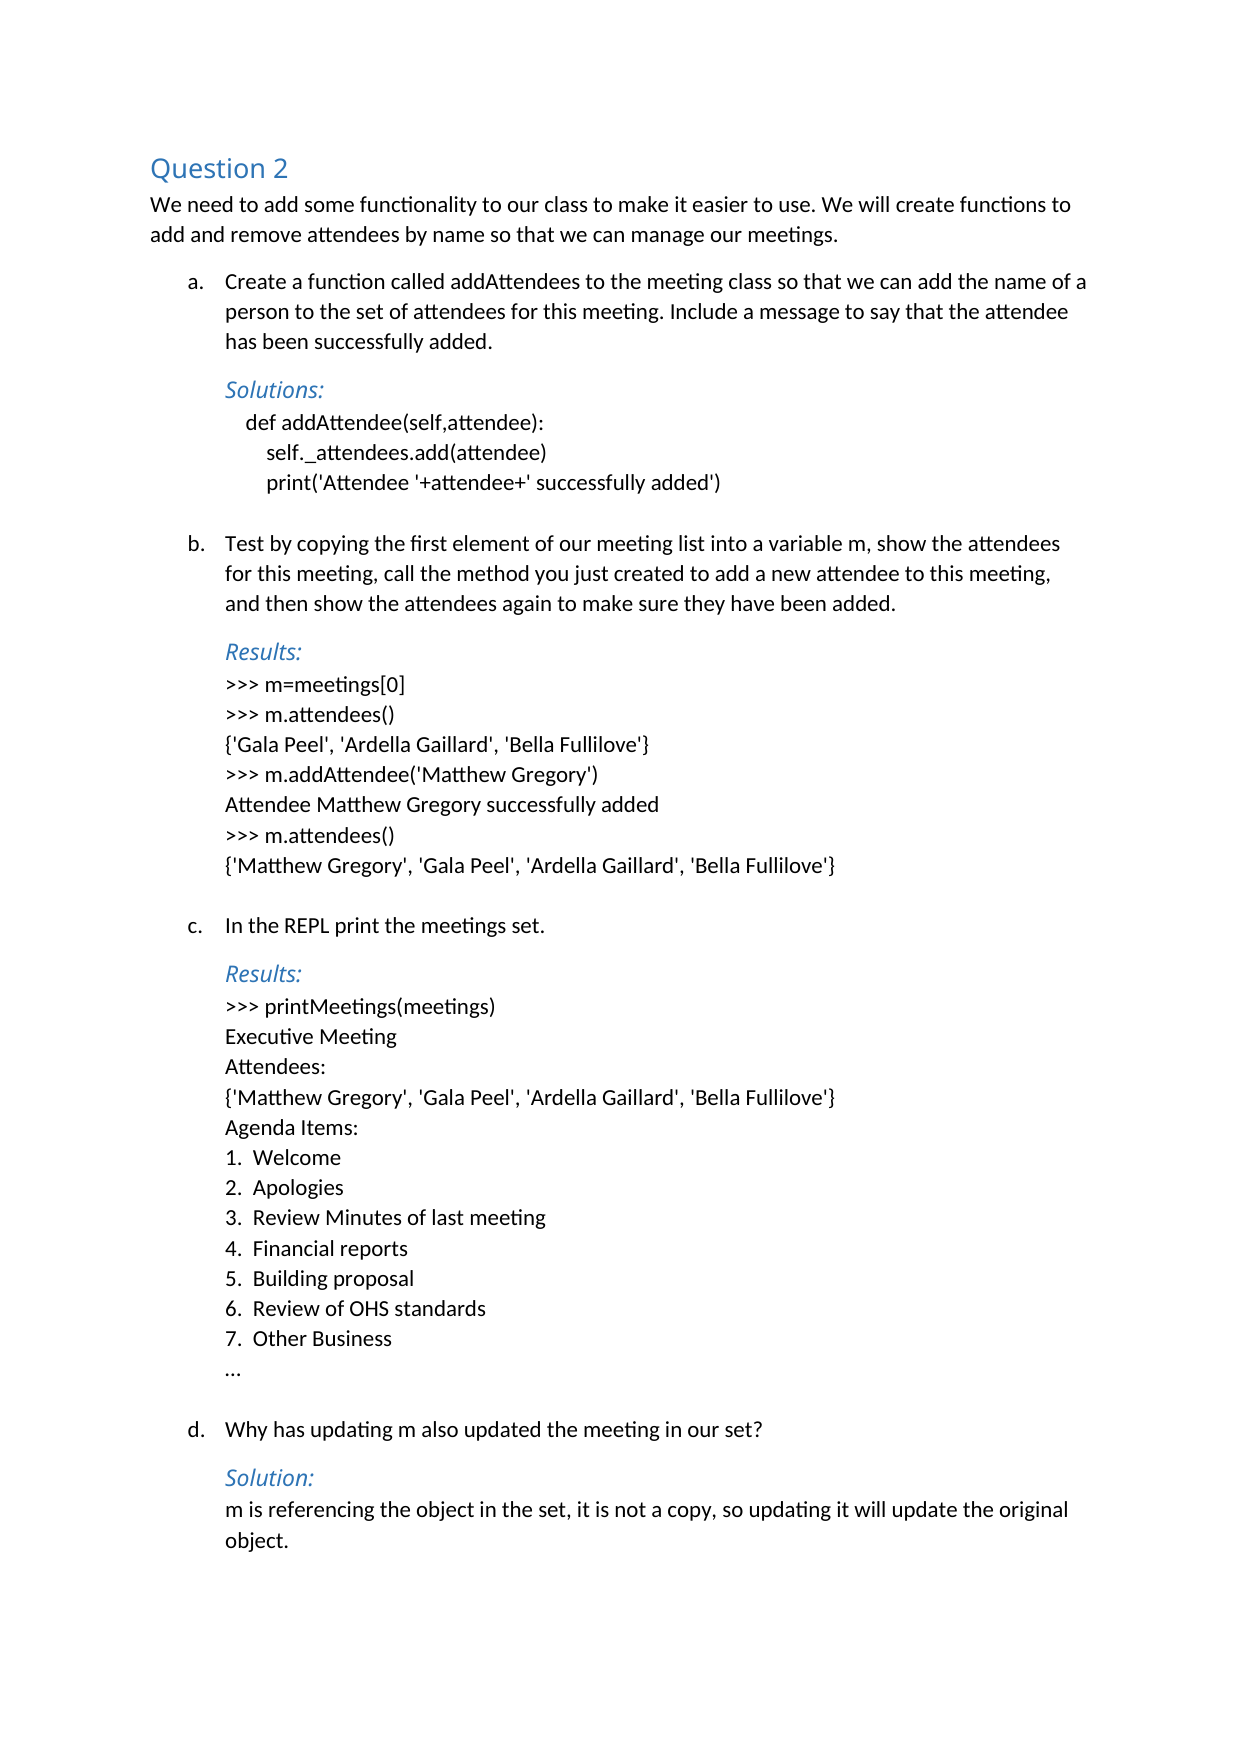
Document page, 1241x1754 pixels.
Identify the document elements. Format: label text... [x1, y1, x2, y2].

list Why has updating m also updated the meeting in our set? [187, 1415, 1090, 1443]
list 1. Welcome [225, 1143, 1090, 1171]
list 2. Apologies [225, 1173, 1090, 1201]
list Executive Meeting [225, 1022, 1090, 1050]
list Attendee Matthew Gregory successfully added [225, 791, 1090, 819]
text We need to add some functionality to our class to make it easier to use. We will create functions to add and remove attendees by name so that we can manage our meetings. [150, 190, 1090, 248]
list 4. Financial reports [225, 1234, 1090, 1262]
list 6. Review of OHS standards [225, 1294, 1090, 1322]
list In the REPL print the meetings set. [187, 911, 1090, 939]
list 7. Other Business [225, 1324, 1090, 1352]
list >>> m.addAttendee('Matthew Gregory') [225, 760, 1090, 788]
subtitle Results: [225, 636, 1090, 667]
list >>> m=meetings[0] [225, 670, 1090, 698]
subtitle Results: [225, 958, 1090, 989]
subtitle Question 2 [150, 150, 1090, 187]
list self._attendees.add(attendee) [225, 438, 1090, 466]
list def addAttendee(self,attendee): [225, 408, 1090, 436]
list {'Matthew Gregory', 'Gala Peel', 'Ardella Gaillard', 'Bella Fullilove'} [225, 851, 1090, 879]
subtitle Solutions: [225, 374, 1090, 405]
list >>> m.attendees() [225, 821, 1090, 849]
list Agenda Items: [225, 1113, 1090, 1141]
list {'Gala Peel', 'Ardella Gaillard', 'Bella Fullilove'} [225, 730, 1090, 758]
list >>> m.attendees() [225, 700, 1090, 728]
list >>> printMeetings(meetings) [225, 992, 1090, 1020]
subtitle Solution: [225, 1462, 1090, 1493]
list Test by copying the first element of our meeting list into a variable m, show the attendees for this meeting, call the method you just created to add a new attendee to this meeting, and then show the attendees again to make sure they have been added. [187, 529, 1090, 617]
list 3. Review Minutes of last meeting [225, 1203, 1090, 1232]
list {'Matthew Gregory', 'Gala Peel', 'Ardella Gaillard', 'Bella Fullilove'} [225, 1083, 1090, 1111]
list print('Attendee '+attendee+' successfully added') [225, 468, 1090, 496]
list Attendees: [225, 1052, 1090, 1081]
list m is referencing the object in the set, it is not a copy, so updating it will update the original object. [225, 1496, 1090, 1554]
list Create a function called addAttendees to the meeting class so that we can add the name of a person to the set of attendees for this meeting. Include a message to say that the attendee has been successfully added. [187, 267, 1090, 355]
list 5. Building proposal [225, 1264, 1090, 1292]
list … [225, 1354, 1090, 1383]
